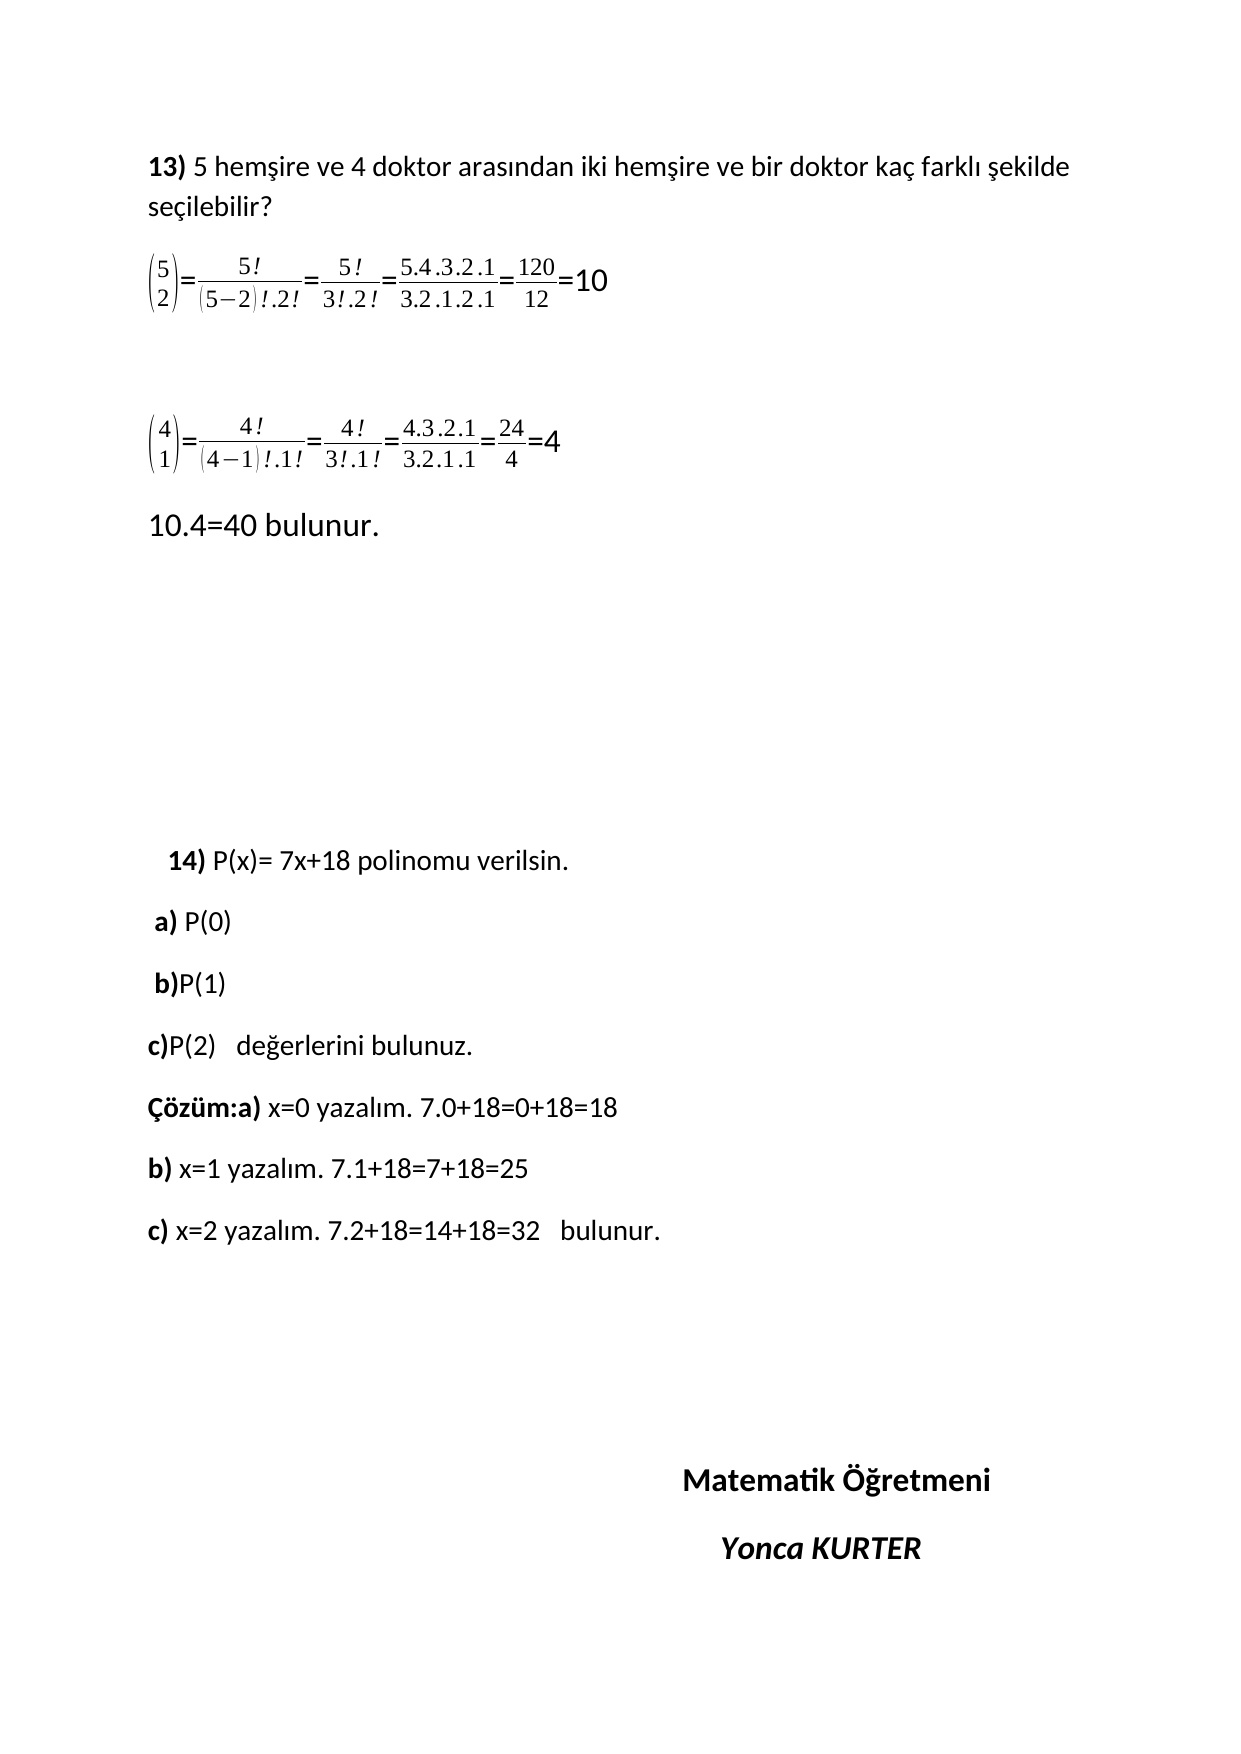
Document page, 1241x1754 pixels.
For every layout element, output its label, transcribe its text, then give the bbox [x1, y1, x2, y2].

text 13) 5 hemşire ve 4 doktor arasından iki hemşire ve bir doktor kaç farklı şekilde seçilebilir? [148, 148, 1093, 224]
text Çözüm:a) x=0 yazalım. 7.0+18=0+18=18 [148, 1089, 1093, 1124]
text Matematik Öğretmeni [148, 1459, 1093, 1500]
text =====4 [148, 411, 1093, 477]
text b) x=1 yazalım. 7.1+18=7+18=25 [148, 1150, 1093, 1186]
text 14) P(x)= 7x+18 polinomu verilsin. [148, 842, 1093, 877]
text c)P(2) değerlerini bulunuz. [148, 1027, 1093, 1062]
text =====10 [148, 250, 1093, 316]
text 10.4=40 bulunur. [148, 503, 1093, 544]
text b)P(1) [148, 965, 1093, 1001]
text a) P(0) [148, 903, 1093, 939]
text c) x=2 yazalım. 7.2+18=14+18=32 bulunur. [148, 1212, 1093, 1248]
text Yonca KURTER [148, 1527, 1093, 1568]
